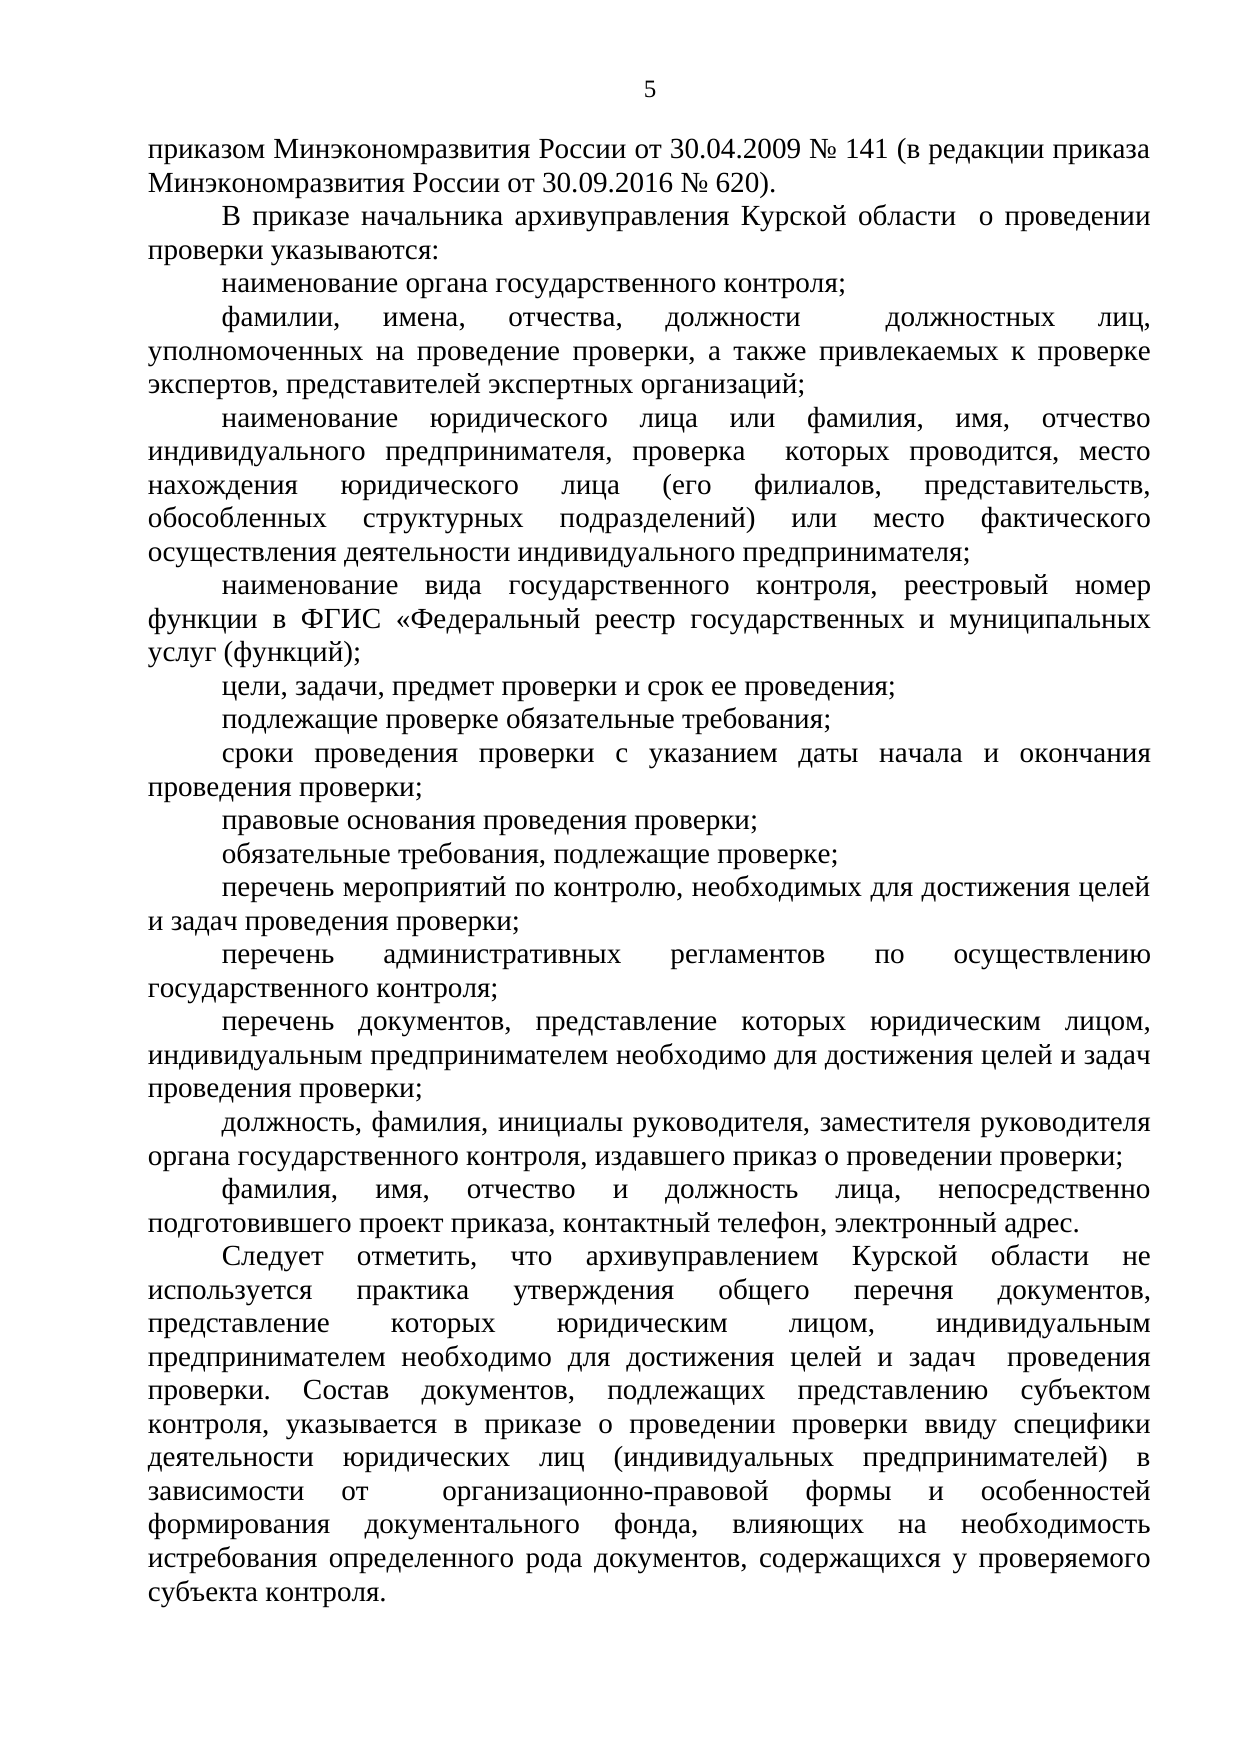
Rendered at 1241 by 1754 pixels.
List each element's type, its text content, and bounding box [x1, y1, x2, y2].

text наименование вида государственного контроля, реестровый номер функции в ФГИС «Федеральный реестр государственных и муниципальных услуг (функций); [148, 567, 1152, 668]
text должность, фамилия, инициалы руководителя, заместителя руководителя органа государственного контроля, издавшего приказ о проведении проверки; [148, 1104, 1152, 1171]
text обязательные требования, подлежащие проверке; [148, 836, 1152, 869]
text В приказе начальника архивуправления Курской области о проведении проверки указываются: [148, 198, 1152, 266]
text фамилии, имена, отчества, должности должностных лиц, уполномоченных на проведение проверки, а также привлекаемых к проверке экспертов, представителей экспертных организаций; [148, 299, 1152, 400]
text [148, 131, 1152, 198]
text перечень административных регламентов по осуществлению государственного контроля; [148, 936, 1152, 1003]
text перечень мероприятий по контролю, необходимых для достижения целей и задач проведения проверки; [148, 869, 1152, 936]
text перечень документов, представление которых юридическим лицом, индивидуальным предпринимателем необходимо для достижения целей и задач проведения проверки; [148, 1003, 1152, 1104]
text подлежащие проверке обязательные требования; [148, 702, 1152, 735]
text наименование органа государственного контроля; [148, 266, 1152, 299]
text наименование юридического лица или фамилия, имя, отчество индивидуального предпринимателя, проверка которых проводится, место нахождения юридического лица (его филиалов, представительств, обособленных структурных подразделений) или место фактического осуществления деятельности индивидуального предпринимателя; [148, 400, 1152, 567]
text Следует отметить, что архивуправлением Курской области не используется практика утверждения общего перечня документов, представление которых юридическим лицом, индивидуальным предпринимателем необходимо для достижения целей и задач проведения проверки. Состав документов, подлежащих представлению субъектом контроля, указывается в приказе о проведении проверки ввиду специфики деятельности юридических лиц (индивидуальных предпринимателей) в зависимости от организационно-правовой формы и особенностей формирования документального фонда, влияющих на необходимость истребования определенного рода документов, содержащихся у проверяемого субъекта контроля. [148, 1238, 1152, 1607]
text сроки проведения проверки с указанием даты начала и окончания проведения проверки; [148, 735, 1152, 802]
text правовые основания проведения проверки; [148, 802, 1152, 836]
text фамилия, имя, отчество и должность лица, непосредственно подготовившего проект приказа, контактный телефон, электронный адрес. [148, 1171, 1152, 1238]
text цели, задачи, предмет проверки и срок ее проведения; [148, 668, 1152, 702]
